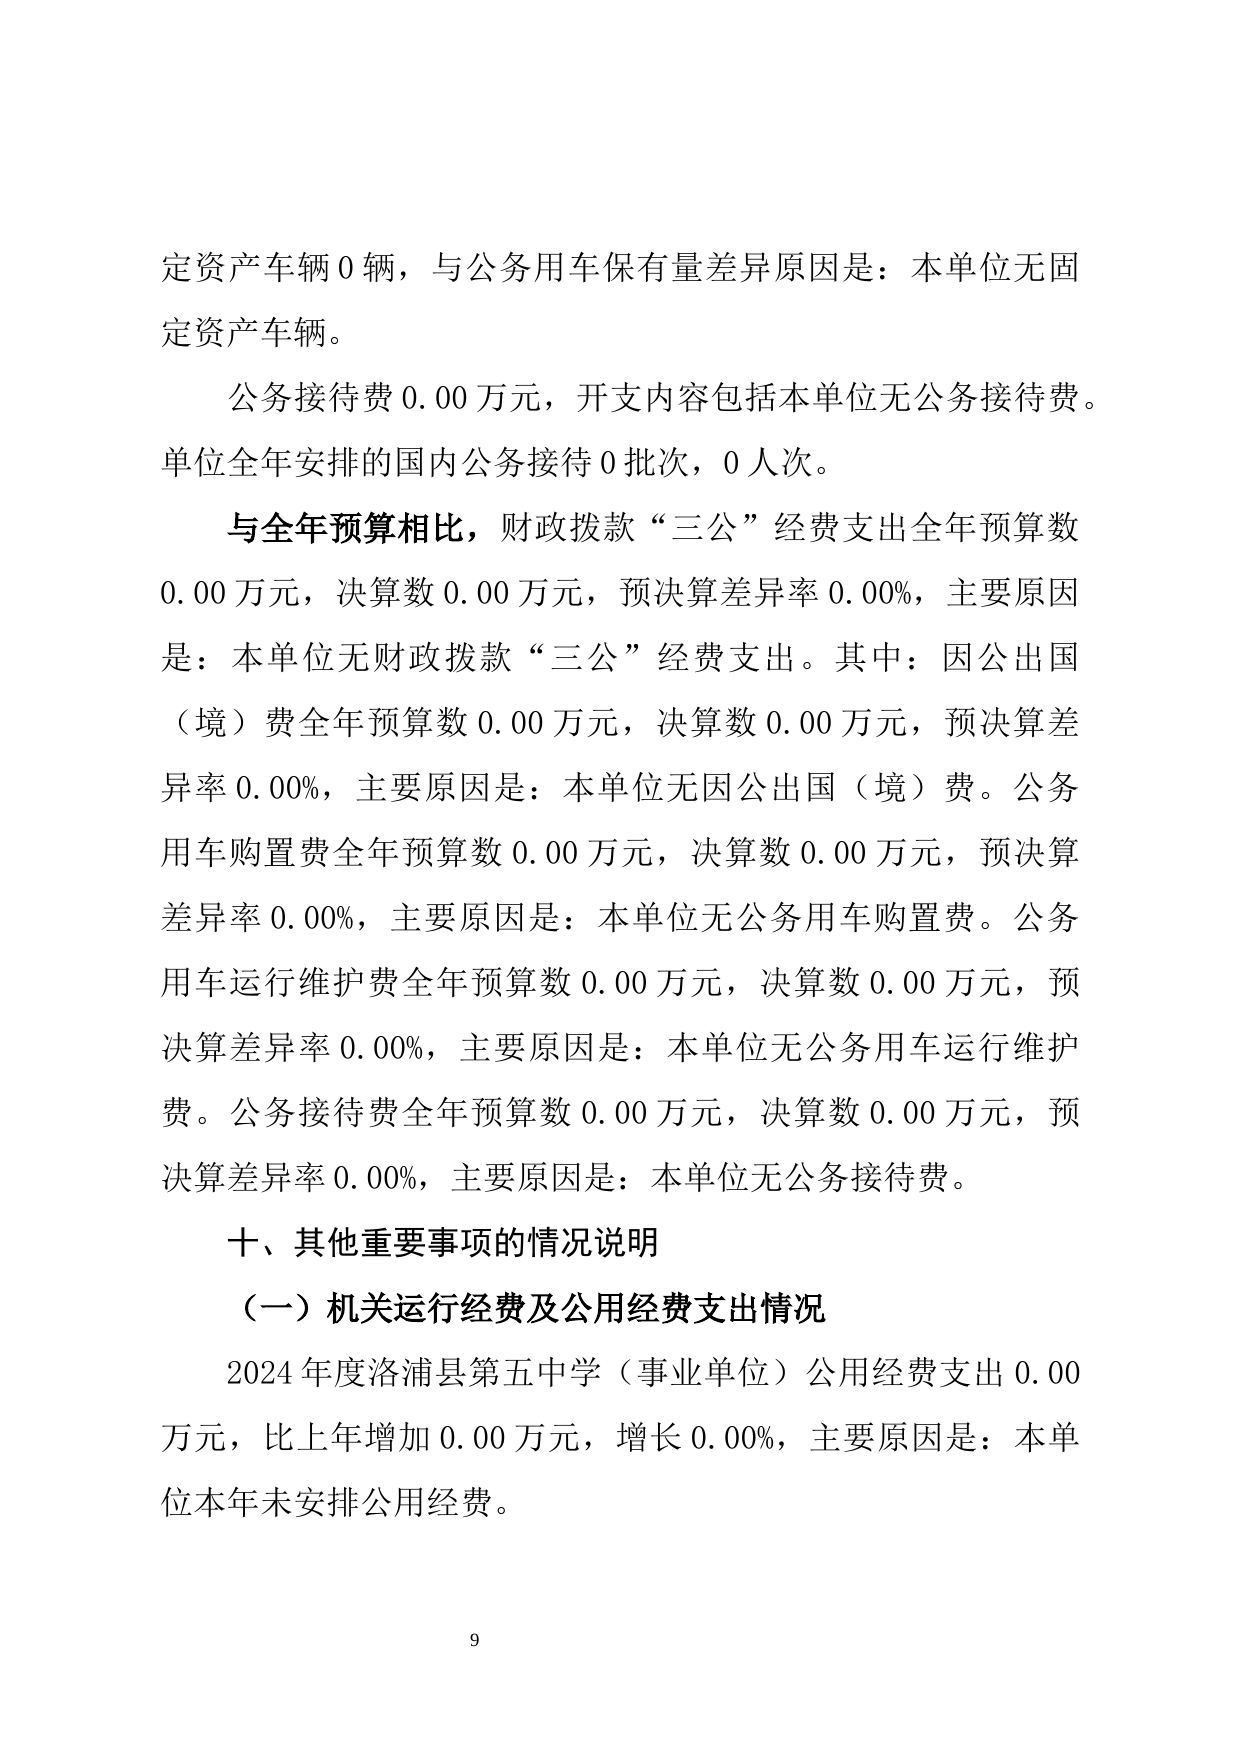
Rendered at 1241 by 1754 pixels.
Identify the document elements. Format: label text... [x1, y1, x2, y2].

text 十、其他重要事项的情况说明 [159, 1208, 1081, 1273]
text 2024年度洛浦县第五中学（事业单位）公用经费支出0.00万元，比上年增加0.00万元，增长0.00%，主要原因是：本单位本年未安排公用经费。 [159, 1338, 1081, 1533]
text 公务接待费0.00万元，开支内容包括本单位无公务接待费。单位全年安排的国内公务接待0批次，0人次。 [159, 363, 1081, 493]
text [159, 233, 1081, 363]
text （一）机关运行经费及公用经费支出情况 [159, 1273, 1081, 1338]
text 与全年预算相比，财政拨款“三公”经费支出全年预算数0.00万元，决算数0.00万元，预决算差异率0.00%，主要原因是：本单位无财政拨款“三公”经费支出。其中：因公出国（境）费全年预算数0.00万元，决算数0.00万元，预决算差异率0.00%，主要原因是：本单位无因公出国（境）费。公务用车购置费全年预算数0.00万元，决算数0.00万元，预决算差异率0.00%，主要原因是：本单位无公务用车购置费。公务用车运行维护费全年预算数0.00万元，决算数0.00万元，预决算差异率0.00%，主要原因是：本单位无公务用车运行维护费。公务接待费全年预算数0.00万元，决算数0.00万元，预决算差异率0.00%，主要原因是：本单位无公务接待费。 [159, 493, 1081, 1208]
